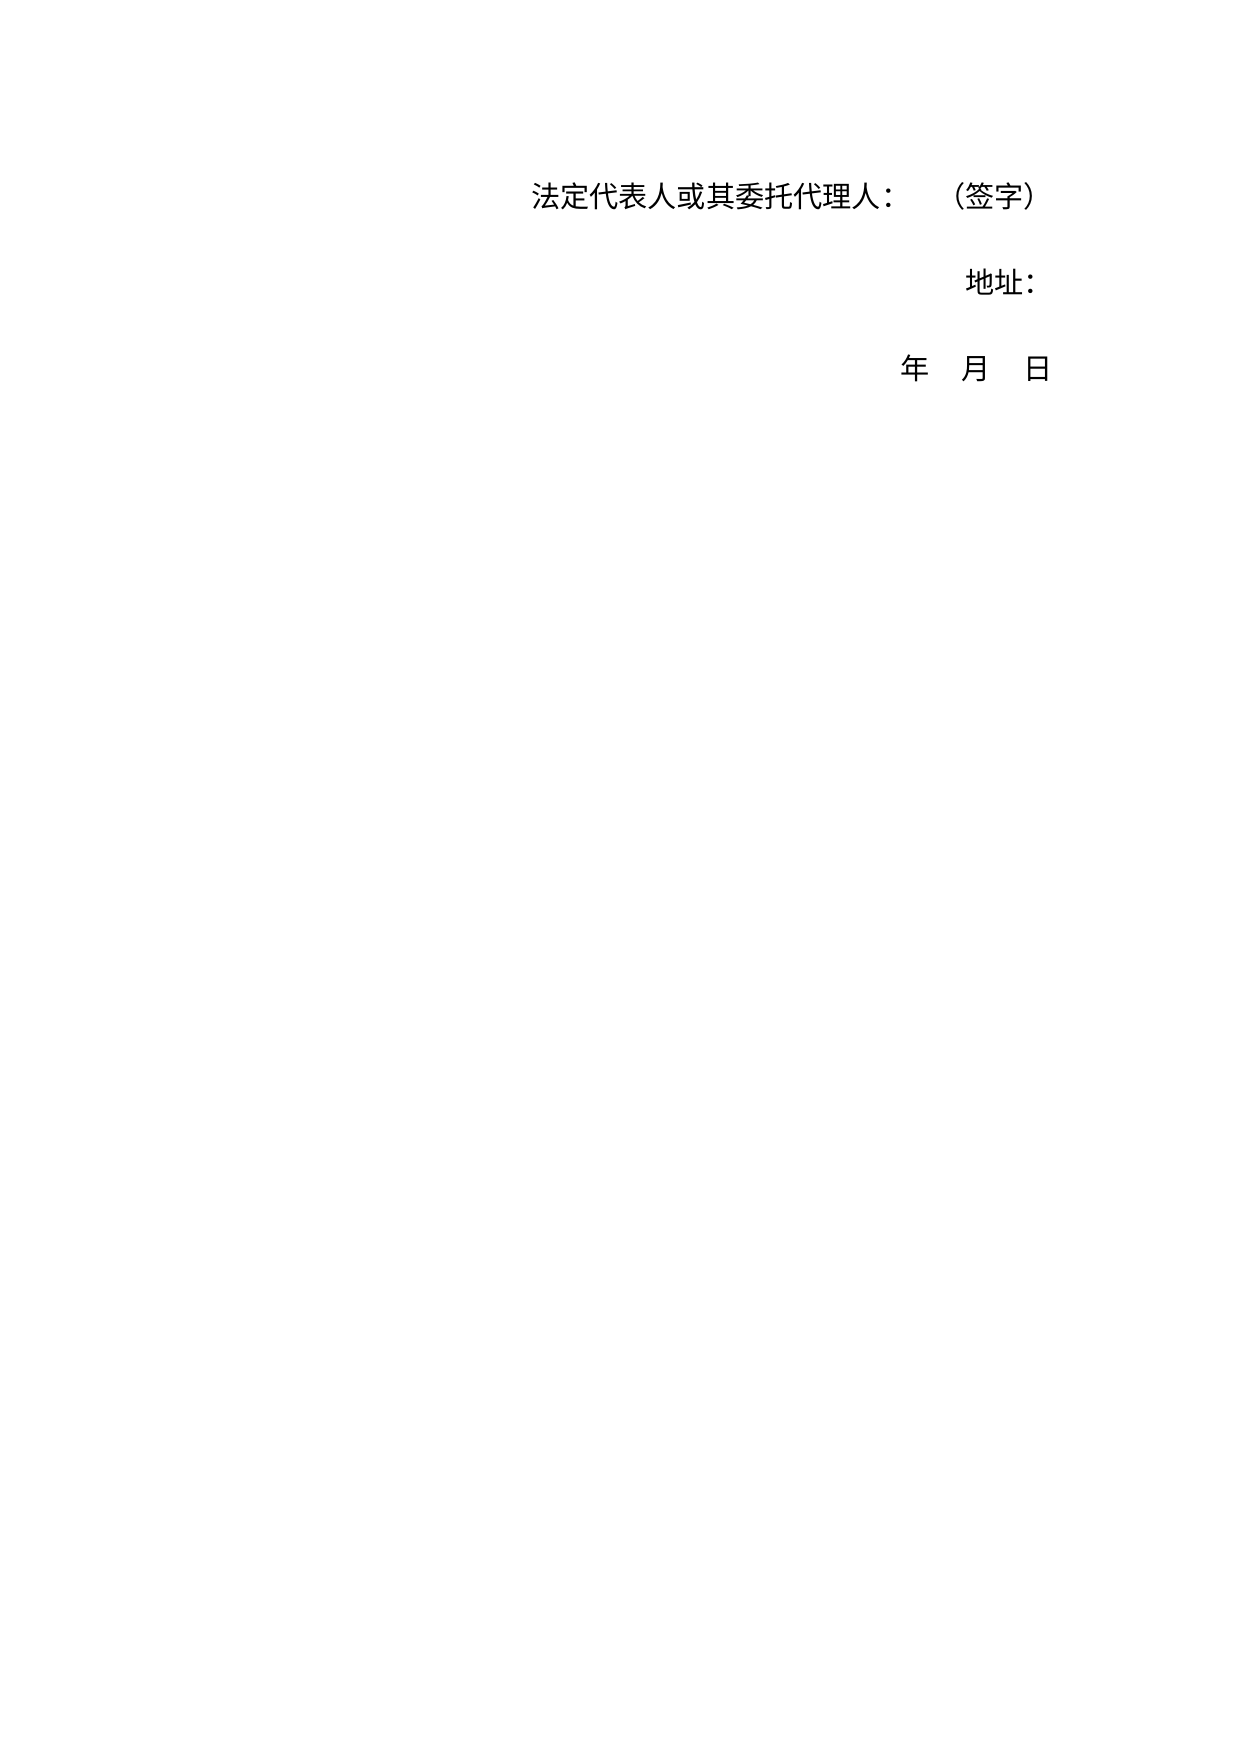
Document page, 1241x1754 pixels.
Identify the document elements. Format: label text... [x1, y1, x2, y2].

text 法定代表人或其委托代理人： （签字） [187, 162, 1053, 227]
text 年 月 日 [187, 334, 1053, 399]
text 地址： [187, 248, 1053, 313]
